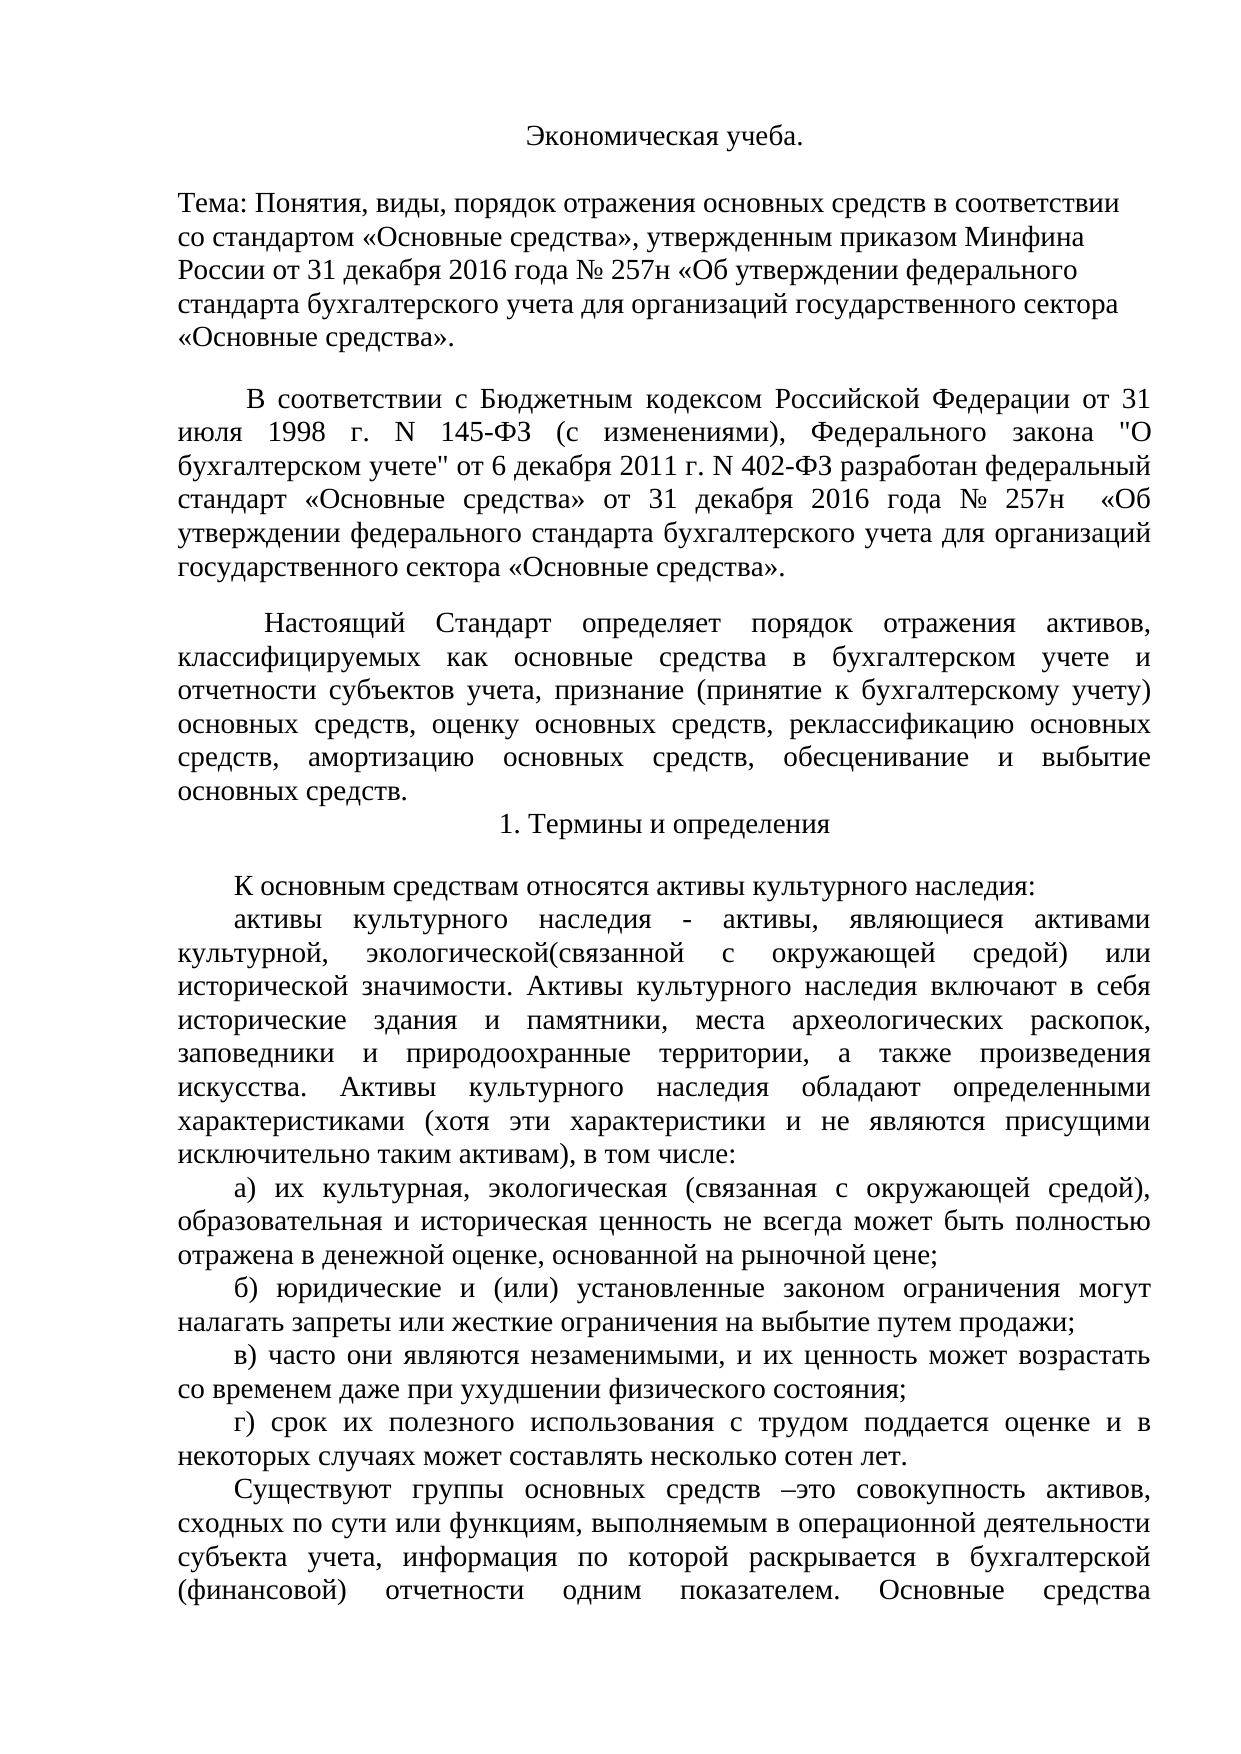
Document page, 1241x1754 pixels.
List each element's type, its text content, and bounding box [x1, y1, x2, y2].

text г) срок их полезного использования с трудом поддается оценке и в некоторых случаях может составлять несколько сотен лет. [177, 1404, 1152, 1472]
text в) часто они являются незаменимыми, и их ценность может возрастать со временем даже при ухудшении физического состояния; [177, 1337, 1152, 1404]
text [177, 1472, 1152, 1606]
text б) юридические и (или) установленные законом ограничения могут налагать запреты или жесткие ограничения на выбытие путем продажи; [177, 1270, 1152, 1337]
text активы культурного наследия - активы, являющиеся активами культурной, экологической(связанной с окружающей средой) или исторической значимости. Активы культурного наследия включают в себя исторические здания и памятники, места археологических раскопок, заповедники и природоохранные территории, а также произведения искусства. Активы культурного наследия обладают определенными характеристиками (хотя эти характеристики и не являются присущими исключительно таким активам), в том числе: [177, 901, 1152, 1170]
text Настоящий Стандарт определяет порядок отражения активов, классифицируемых как основные средства в бухгалтерском учете и отчетности субъектов учета, признание (принятие к бухгалтерскому учету) основных средств, оценку основных средств, реклассификацию основных средств, амортизацию основных средств, обесценивание и выбытие основных средств. [177, 605, 1152, 806]
title В соответствии с Бюджетным кодексом Российской Федерации от 31 июля 1998 г. N 145-ФЗ (с изменениями), Федерального закона "О бухгалтерском учете" от 6 декабря 2011 г. N 402-ФЗ разработан федеральный стандарт «Основные средства» от 31 декабря 2016 года № 257н «Об утверждении федерального стандарта бухгалтерского учета для организаций государственного сектора «Основные средства». [177, 381, 1152, 582]
title Тема: Понятия, виды, порядок отражения основных средств в соответствии со стандартом «Основные средства», утвержденным приказом Минфина России от 31 декабря 2016 года № 257н «Об утверждении федерального стандарта бухгалтерского учета для организаций государственного сектора «Основные средства». [177, 185, 1152, 353]
text 1. Термины и определения [177, 806, 1152, 840]
title Экономическая учеба. [177, 118, 1152, 152]
text К основным средствам относятся активы культурного наследия: [177, 868, 1152, 901]
text а) их культурная, экологическая (связанная с окружающей средой), образовательная и историческая ценность не всегда может быть полностью отражена в денежной оценке, основанной на рыночной цене; [177, 1170, 1152, 1270]
